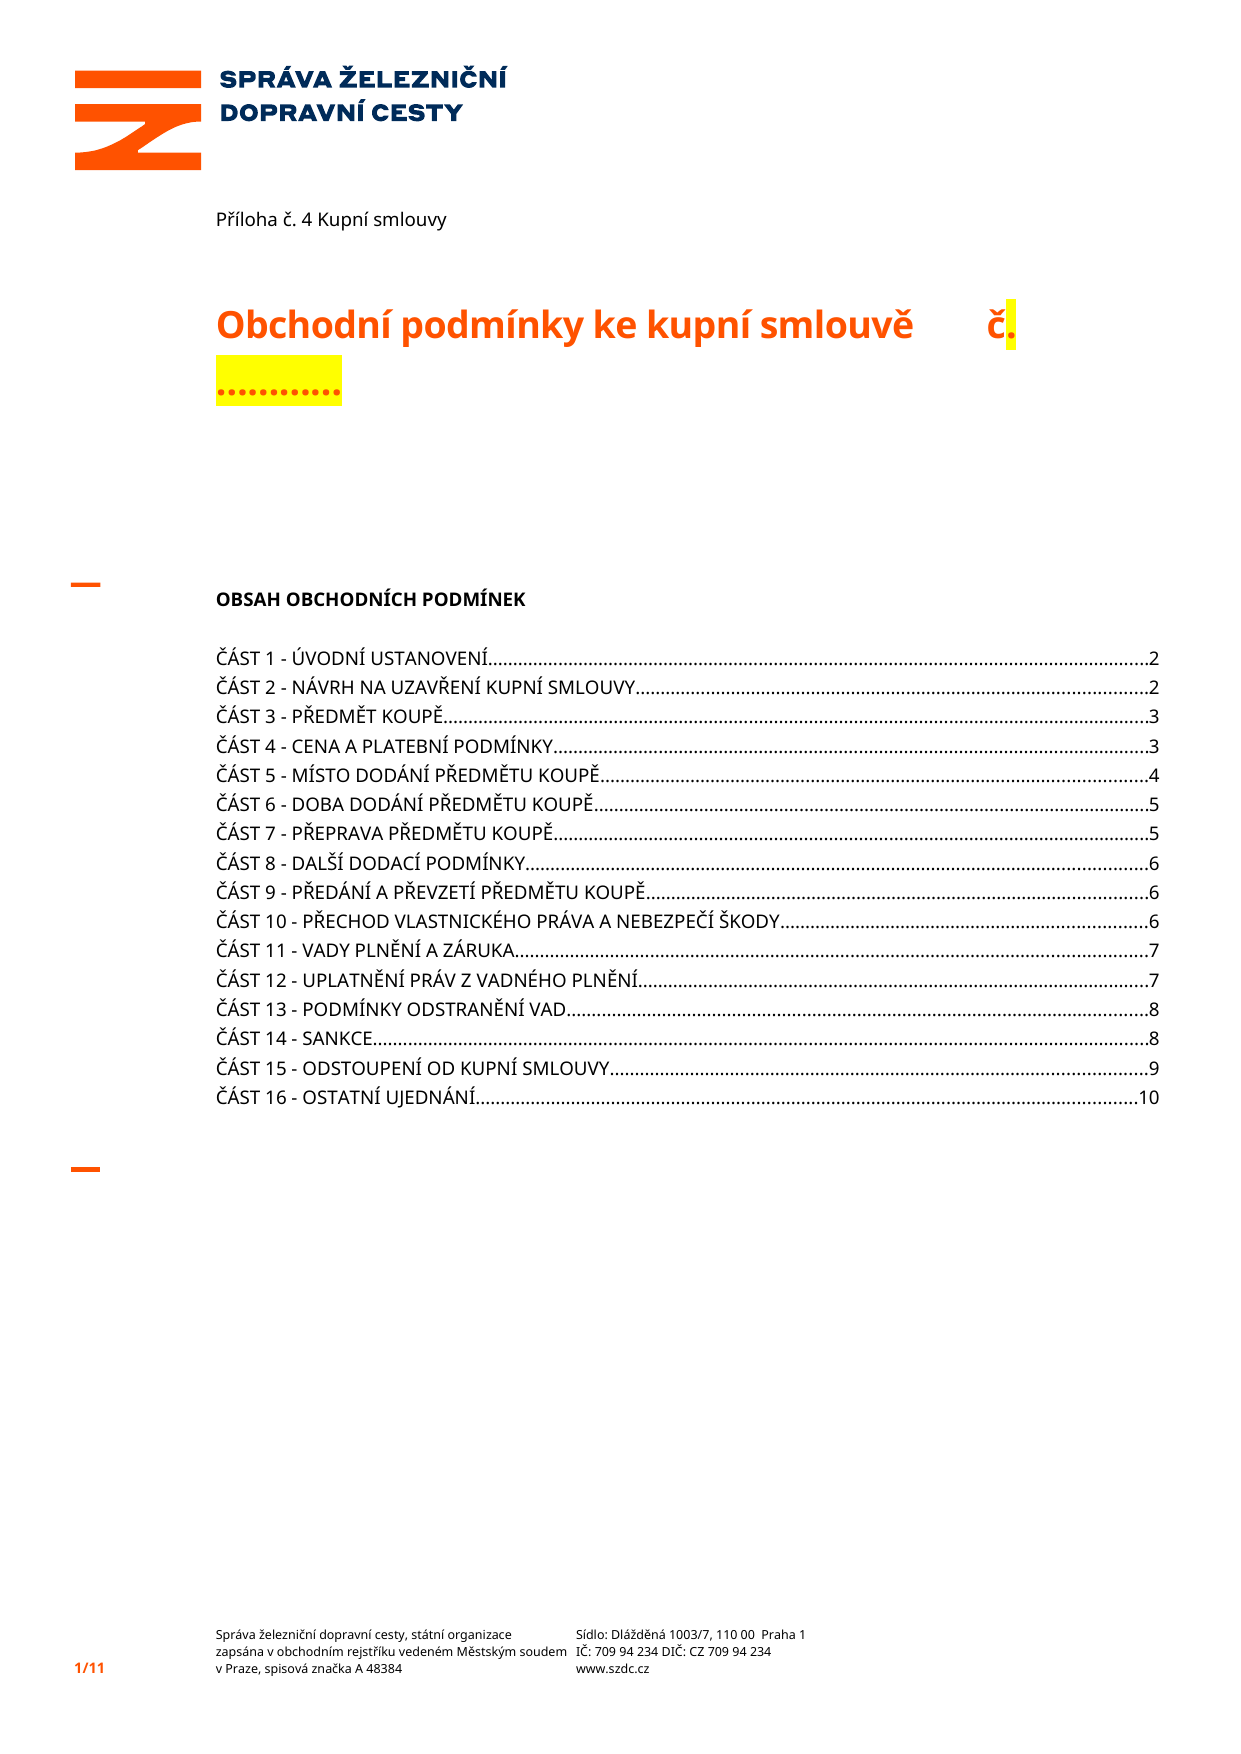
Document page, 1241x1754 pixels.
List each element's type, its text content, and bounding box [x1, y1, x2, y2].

text ČÁST 3 - PŘEDMĚT KOUPĚ 3 [216, 704, 1122, 729]
subtitle Obchodní podmínky ke kupní smlouvě č. ………… [216, 299, 1122, 406]
text ČÁST 12 - UPLATNĚNÍ PRÁV Z VADNÉHO PLNĚNÍ 7 [216, 967, 1122, 993]
text ČÁST 7 - PŘEPRAVA PŘEDMĚTU KOUPĚ 5 [216, 821, 1122, 846]
text ČÁST 11 - VADY PLNĚNÍ A ZÁRUKA 7 [216, 938, 1122, 963]
text ČÁST 14 - SANKCE 8 [216, 1026, 1122, 1051]
text ČÁST 6 - DOBA DODÁNÍ PŘEDMĚTU KOUPĚ 5 [216, 791, 1122, 817]
text ČÁST 8 - DALŠÍ DODACÍ PODMÍNKY 6 [216, 850, 1122, 876]
text ČÁST 2 - NÁVRH NA UZAVŘENÍ KUPNÍ SMLOUVY 2 [216, 674, 1122, 700]
text ČÁST 13 - PODMÍNKY ODSTRANĚNÍ VAD 8 [216, 996, 1122, 1022]
text ČÁST 10 - PŘECHOD VLASTNICKÉHO PRÁVA A NEBEZPEČÍ ŠKODY 6 [216, 908, 1122, 934]
text ČÁST 4 - CENA A PLATEBNÍ PODMÍNKY 3 [216, 733, 1122, 758]
text ČÁST 5 - MÍSTO DODÁNÍ PŘEDMĚTU KOUPĚ 4 [216, 762, 1122, 788]
text OBSAH OBCHODNÍCH PODMÍNEK [216, 587, 1122, 612]
text ČÁST 1 - ÚVODNÍ USTANOVENÍ 2 [216, 645, 1122, 671]
text Příloha č. 4 Kupní smlouvy [216, 207, 1196, 232]
text ČÁST 16 - OSTATNÍ UJEDNÁNÍ 10 [216, 1084, 1122, 1110]
text ČÁST 9 - PŘEDÁNÍ A PŘEVZETÍ PŘEDMĚTU KOUPĚ 6 [216, 879, 1122, 905]
text ČÁST 15 - ODSTOUPENÍ OD KUPNÍ SMLOUVY 9 [216, 1055, 1122, 1080]
